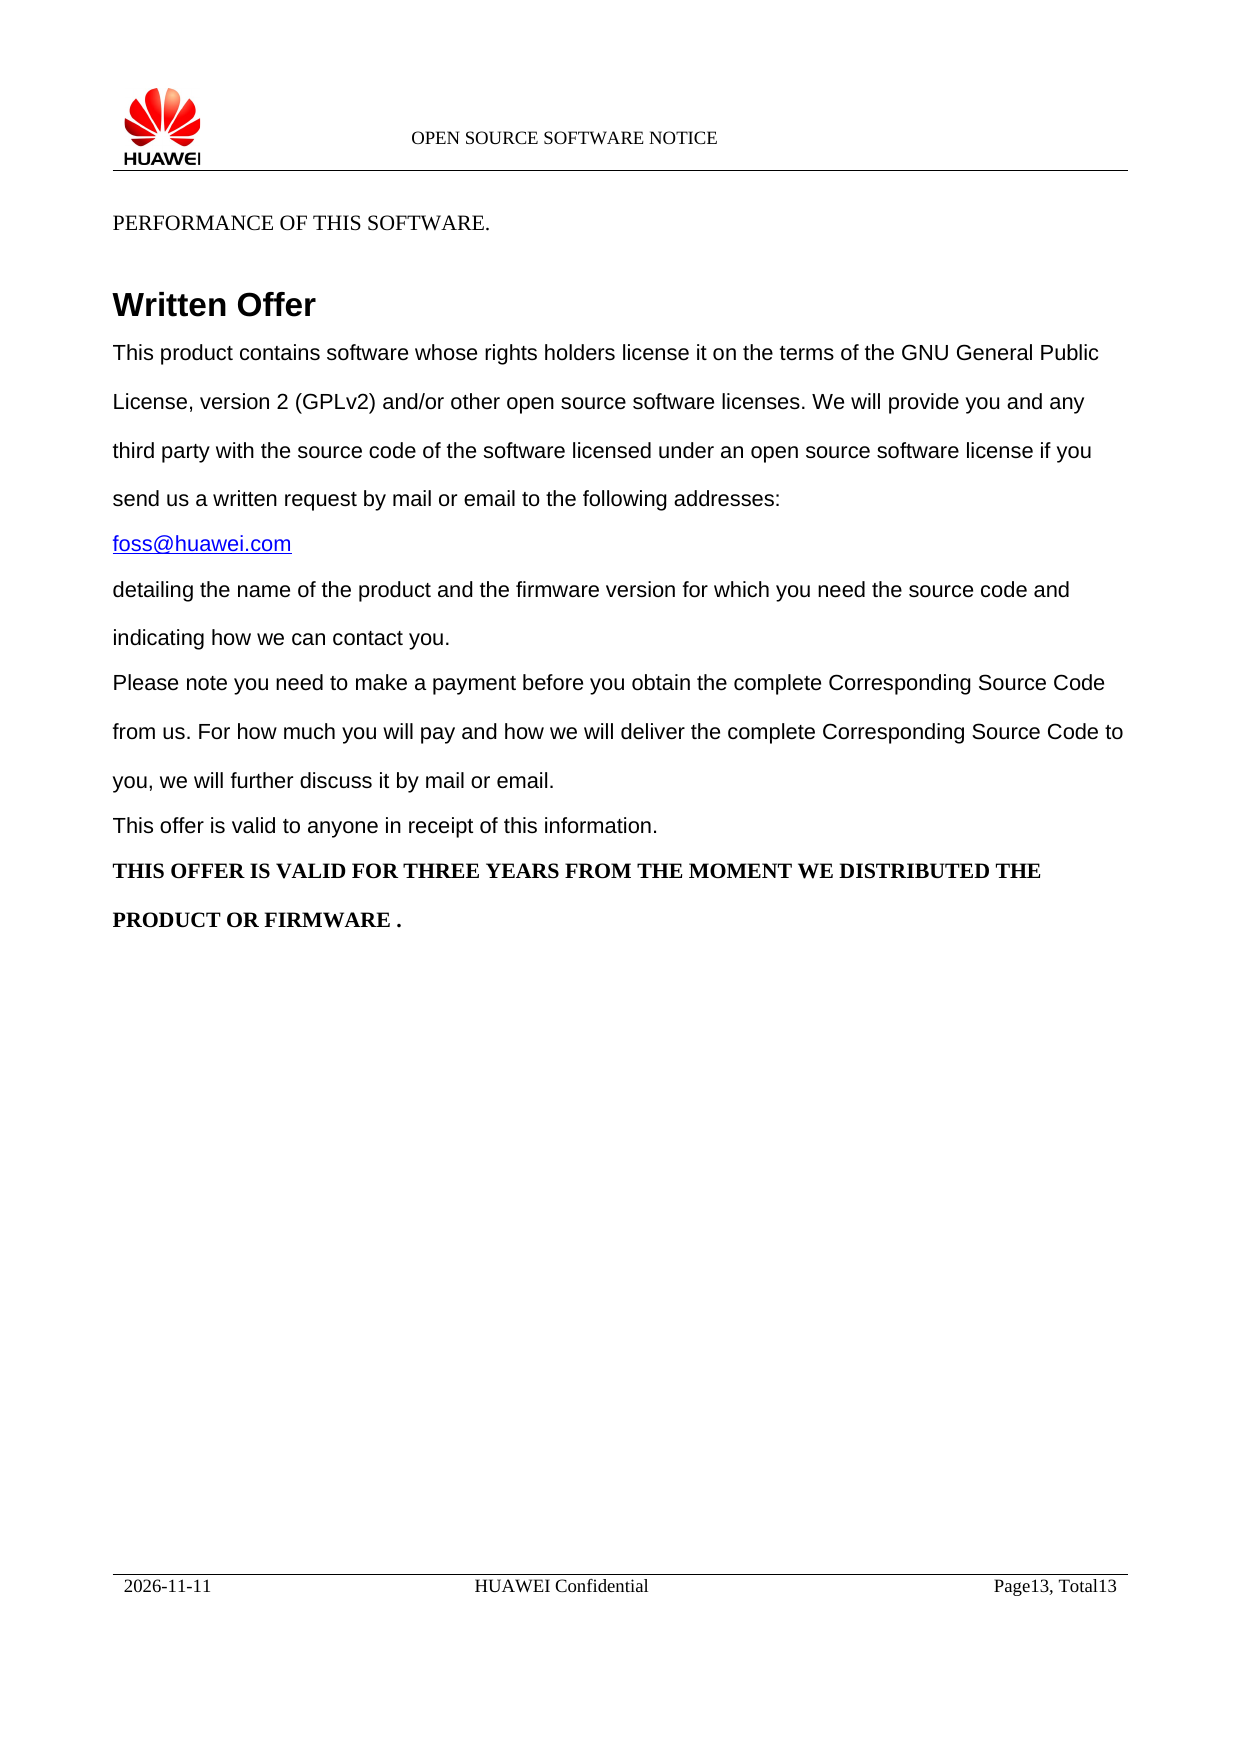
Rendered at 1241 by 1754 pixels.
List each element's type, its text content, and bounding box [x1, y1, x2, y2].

text detailing the name of the product and the firmware version for which you need the source code and indicating how we can contact you. [112, 573, 1128, 654]
text foss@huawei.com [112, 528, 1128, 560]
text Please note you need to make a payment before you obtain the complete Corresponding Source Code from us. For how much you will pay and how we will deliver the complete Corresponding Source Code to you, we will further discuss it by mail or email. [112, 667, 1128, 797]
text This offer is valid to anyone in receipt of this information. [112, 809, 1128, 842]
text Written Offer [112, 271, 1128, 336]
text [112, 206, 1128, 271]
text This offer is valid for three years from the moment we distributed the product or firmware . [112, 854, 1128, 936]
text This product contains software whose rights holders license it on the terms of the GNU General Public License, version 2 (GPLv2) and/or other open source software licenses. We will provide you and any third party with the source code of the software licensed under an open source software license if you send us a written request by mail or email to the following addresses: [112, 336, 1128, 515]
picture [124, 88, 201, 165]
